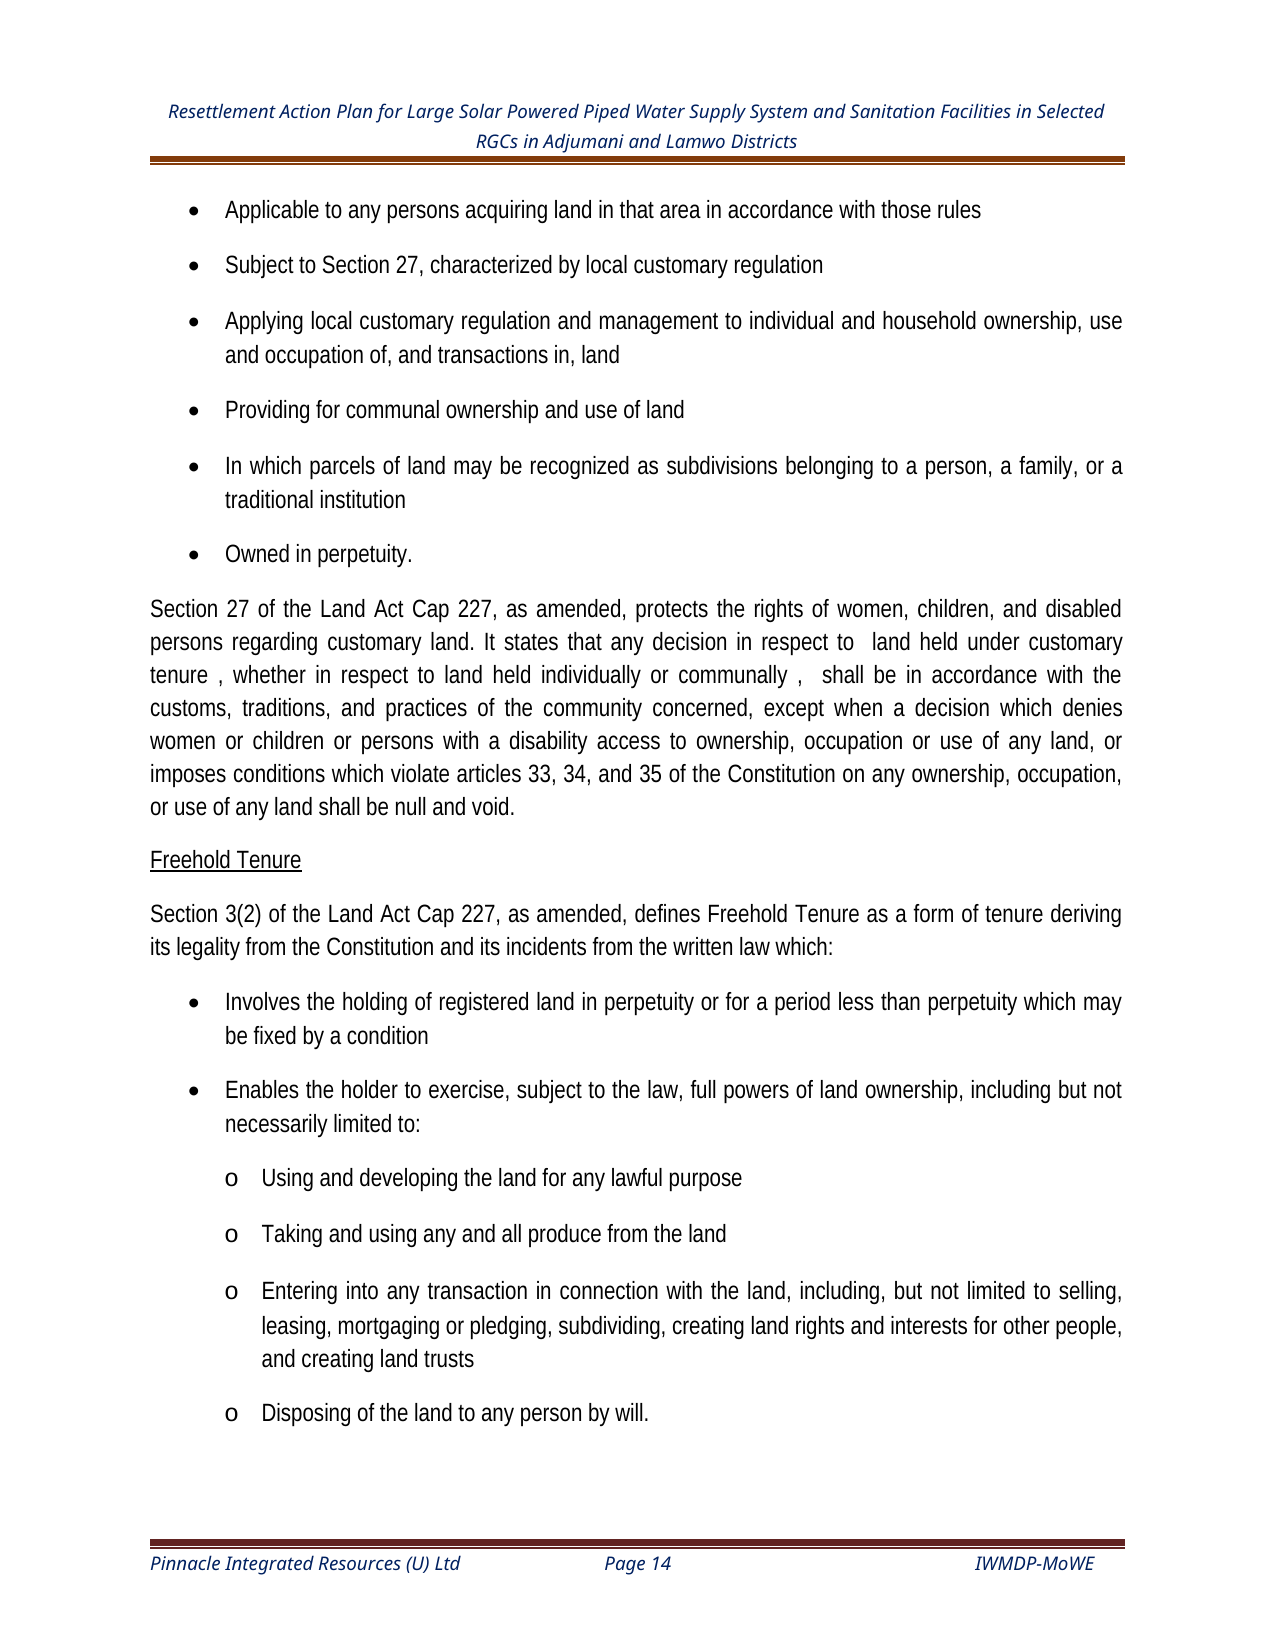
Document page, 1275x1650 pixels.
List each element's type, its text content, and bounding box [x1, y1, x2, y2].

list Using and developing the land for any lawful purpose [224, 1163, 1125, 1194]
list Taking and using any and all produce from the land [224, 1219, 1125, 1250]
list Owned in perpetuity. [187, 538, 1125, 569]
text Section 27 of the Land Act Cap 227, as amended, protects the rights of women, children, and disabled persons regarding customary land. It states that any decision in respect to land held under customary tenure , whether in respect to land held individually or communally , shall be in accordance with the customs, traditions, and practices of the community concerned, except when a decision which denies women or children or persons with a disability access to ownership, occupation or use of any land, or imposes conditions which violate articles 33, 34, and 35 of the Constitution on any ownership, occupation, or use of any land shall be null and void. [150, 594, 1125, 820]
list In which parcels of land may be recognized as subdivisions belonging to a person, a family, or a traditional institution [187, 450, 1125, 513]
list Providing for communal ownership and use of land [187, 394, 1125, 424]
text Section 3(2) of the Land Act Cap 227, as amended, defines Freehold Tenure as a form of tenure deriving its legality from the Constitution and its incidents from the written law which: [150, 899, 1125, 961]
list Enables the holder to exercise, subject to the law, full powers of land ownership, including but not necessarily limited to: [187, 1074, 1125, 1138]
list Applicable to any persons acquiring land in that area in accordance with those rules [187, 194, 1125, 224]
list Disposing of the land to any person by will. [224, 1398, 1125, 1428]
list Entering into any transaction in connection with the land, including, but not limited to selling, leasing, mortgaging or pledging, subdividing, creating land rights and interests for other people, and creating land trusts [224, 1276, 1125, 1372]
list Subject to Section 27, characterized by local customary regulation [187, 250, 1125, 280]
list Applying local customary regulation and management to individual and household ownership, use and occupation of, and transactions in, land [187, 306, 1125, 369]
list Involves the holding of registered land in perpetuity or for a period less than perpetuity which may be fixed by a condition [187, 986, 1125, 1049]
text Freehold Tenure [150, 846, 1125, 874]
